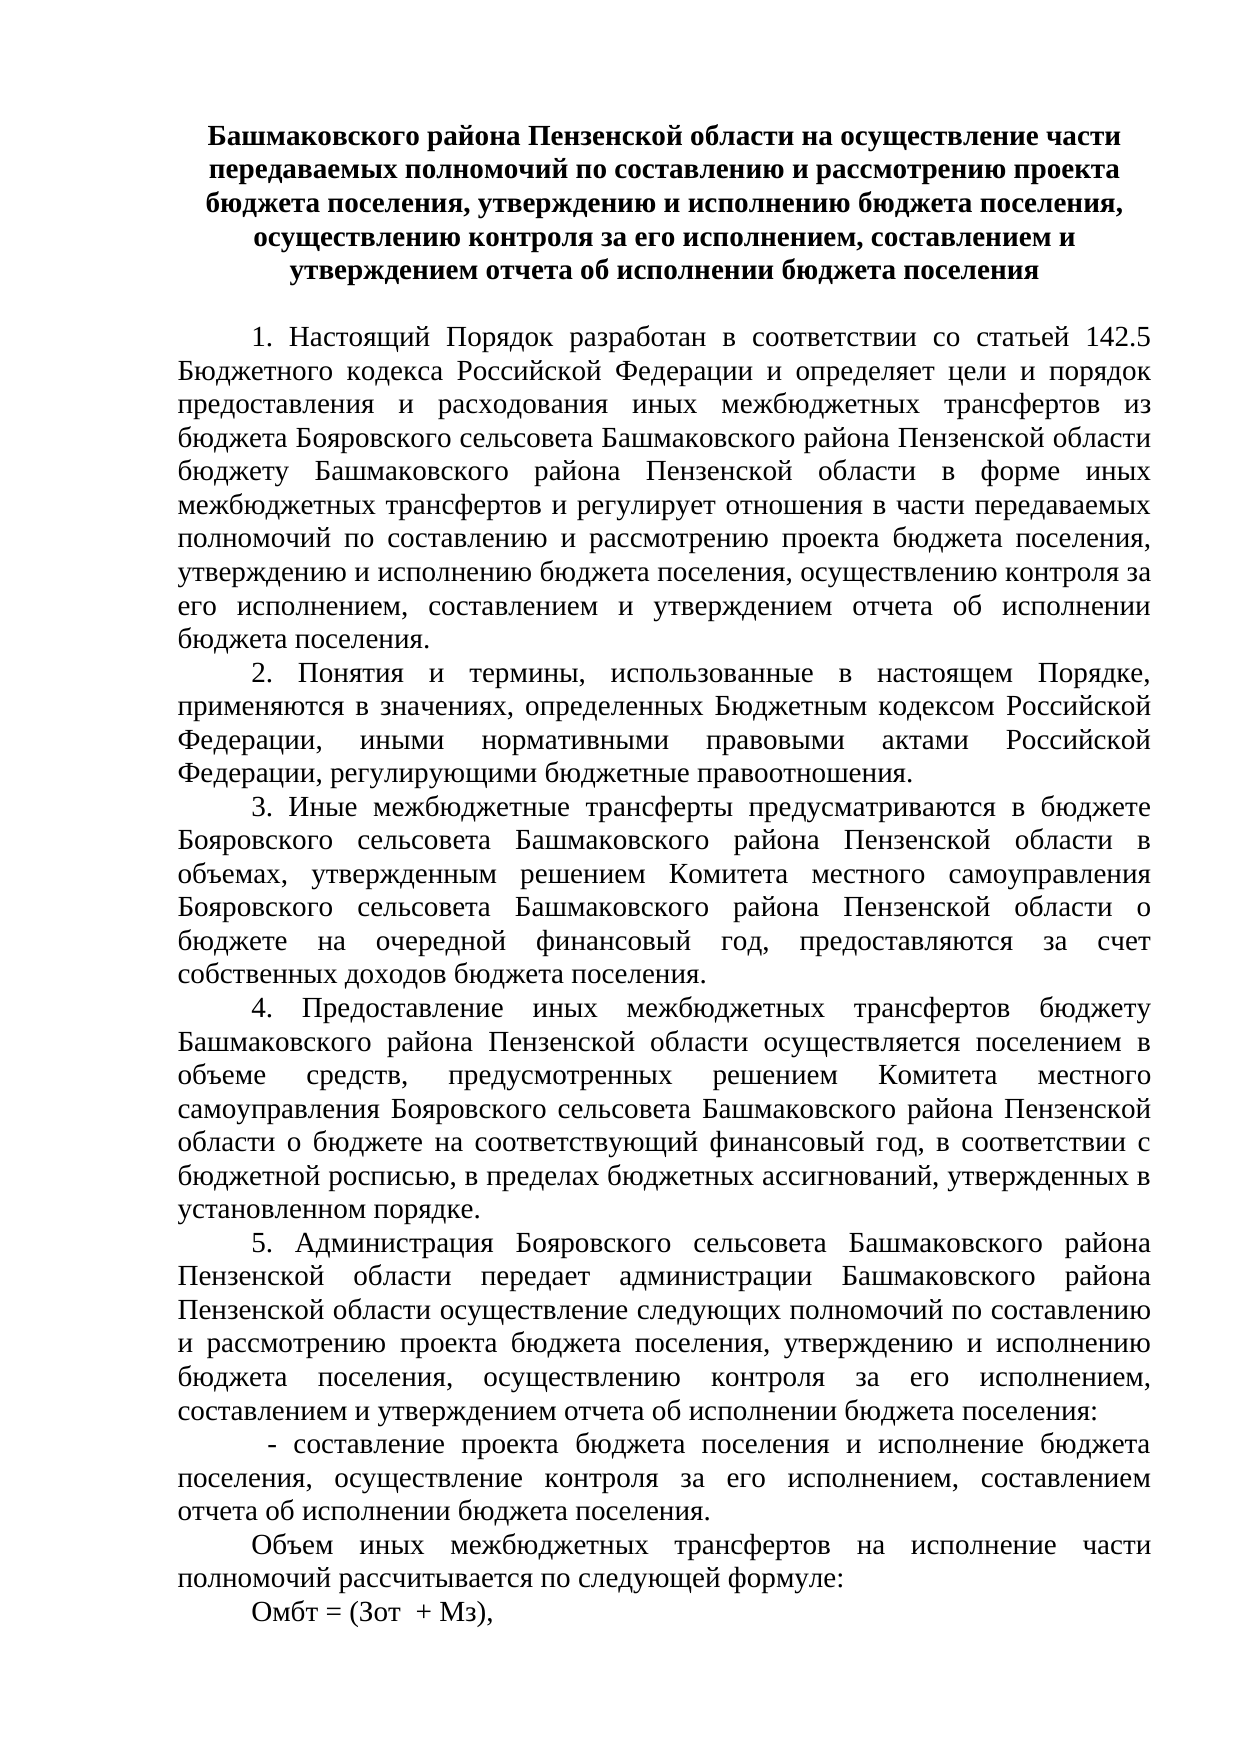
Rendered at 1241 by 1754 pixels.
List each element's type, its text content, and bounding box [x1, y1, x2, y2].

text 4. Предоставление иных межбюджетных трансфертов бюджету Башмаковского района Пензенской области осуществляется поселением в объеме средств, предусмотренных решением Комитета местного самоуправления Бояровского сельсовета Башмаковского района Пензенской области о бюджете на соответствующий финансовый год, в соответствии с бюджетной росписью, в пределах бюджетных ассигнований, утвержденных в установленном порядке. [177, 990, 1152, 1225]
text Омбт = (Зот + Мз), [177, 1594, 1152, 1627]
text 5. Администрация Бояровского сельсовета Башмаковского района Пензенской области передает администрации Башмаковского района Пензенской области осуществление следующих полномочий по составлению и рассмотрению проекта бюджета поселения, утверждению и исполнению бюджета поселения, осуществлению контроля за его исполнением, составлением и утверждением отчета об исполнении бюджета поселения: [177, 1225, 1152, 1426]
text 3. Иные межбюджетные трансферты предусматриваются в бюджете Бояровского сельсовета Башмаковского района Пензенской области в объемах, утвержденным решением Комитета местного самоуправления Бояровского сельсовета Башмаковского района Пензенской области о бюджете на очередной финансовый год, предоставляются за счет собственных доходов бюджета поселения. [177, 789, 1152, 990]
text Объем иных межбюджетных трансфертов на исполнение части полномочий рассчитывается по следующей формуле: [177, 1527, 1152, 1594]
text 1. Настоящий Порядок разработан в соответствии со статьей 142.5 Бюджетного кодекса Российской Федерации и определяет цели и порядок предоставления и расходования иных межбюджетных трансфертов из бюджета Бояровского сельсовета Башмаковского района Пензенской области бюджету Башмаковского района Пензенской области в форме иных межбюджетных трансфертов и регулирует отношения в части передаваемых полномочий по составлению и рассмотрению проекта бюджета поселения, утверждению и исполнению бюджета поселения, осуществлению контроля за его исполнением, составлением и утверждением отчета об исполнении бюджета поселения. [177, 319, 1152, 655]
text 2. Понятия и термины, использованные в настоящем Порядке, применяются в значениях, определенных Бюджетным кодексом Российской Федерации, иными нормативными правовыми актами Российской Федерации, регулирующими бюджетные правоотношения. [177, 655, 1152, 789]
text - составление проекта бюджета поселения и исполнение бюджета поселения, осуществление контроля за его исполнением, составлением отчета об исполнении бюджета поселения. [177, 1426, 1152, 1527]
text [177, 118, 1152, 286]
